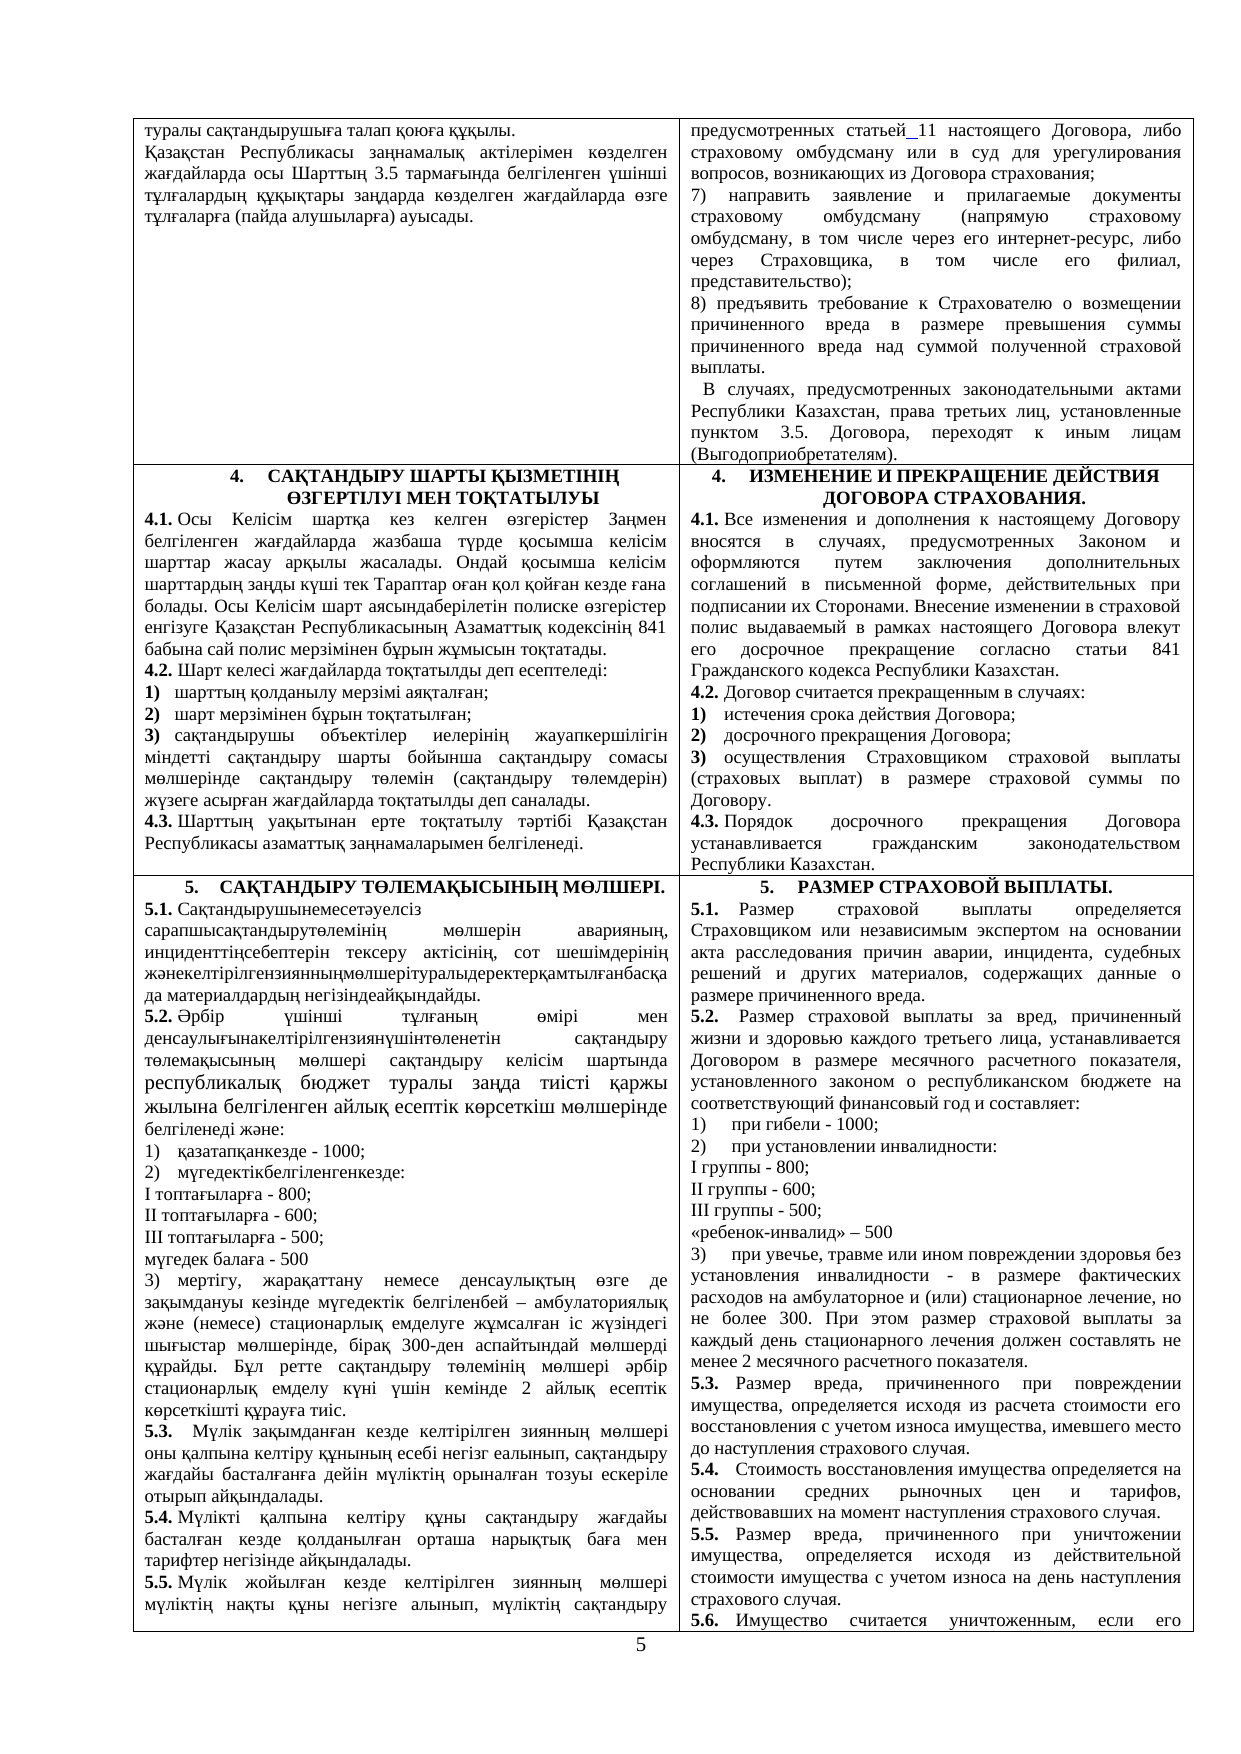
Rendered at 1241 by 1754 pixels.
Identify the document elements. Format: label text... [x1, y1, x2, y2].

table_cell САҚТАНДЫРУ ШАРТЫ ҚЫЗМЕТІНІҢ ӨЗГЕРТІЛУІ МЕН ТОҚТАТЫЛУЫ Осы Келісім шартқа кез келген өзгерістер Заңмен белгіленген жағдайларда жазбаша түрде қосымша келісім шарттар жасау арқылы жасалады. Ондай қосымша келісім шарттардың заңды күші тек Тараптар оған қол қойған кезде ғана болады. Осы Келісім шарт аясындаберілетін полиске өзгерістер енгізуге Қазақстан Республикасының Азаматтық кодексінің 841 бабына сай полис мерзімінен бұрын жұмысын тоқтатады. Шарт келесі жағдайларда тоқтатылды деп есептеледі: шарттың қолданылу мерзiмi аяқталған; шарт мерзiмiнен бұрын тоқтатылған; сақтандырушы объектiлер иелерiнiң жауапкершiлiгiн мiндеттi сақтандыру шарты бойынша сақтандыру сомасы мөлшерiнде сақтандыру төлемiн (сақтандыру төлемдерiн) жүзеге асырған жағдайларда тоқтатылды деп саналады. Шарттың уақытынан ерте тоқтатылу тәртібі Қазақстан Республикасы азаматтық заңнамаларымен белгіленеді. [134, 465, 679, 875]
table_cell изменение и Прекращение действия договора страхования. Все изменения и дополнения к настоящему Договору вносятся в случаях, предусмотренных Законом и оформляются путем заключения дополнительных соглашений в письменной форме, действительных при подписании их Сторонами. Внесение изменении в страховой полис выдаваемый в рамках настоящего Договора влекут его досрочное прекращение согласно статьи 841 Гражданского кодекса Республики Казахстан. Договор считается прекращенным в случаях: истечения срока действия Договора; досрочного прекращения Договора; осуществления Страховщиком страховой выплаты (страховых выплат) в размере страховой суммы по Договору. Порядок досрочного прекращения Договора устанавливается гражданским законодательством Республики Казахстан. [680, 465, 1193, 875]
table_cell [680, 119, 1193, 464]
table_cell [680, 876, 1193, 1631]
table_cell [134, 119, 679, 464]
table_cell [134, 876, 679, 1631]
